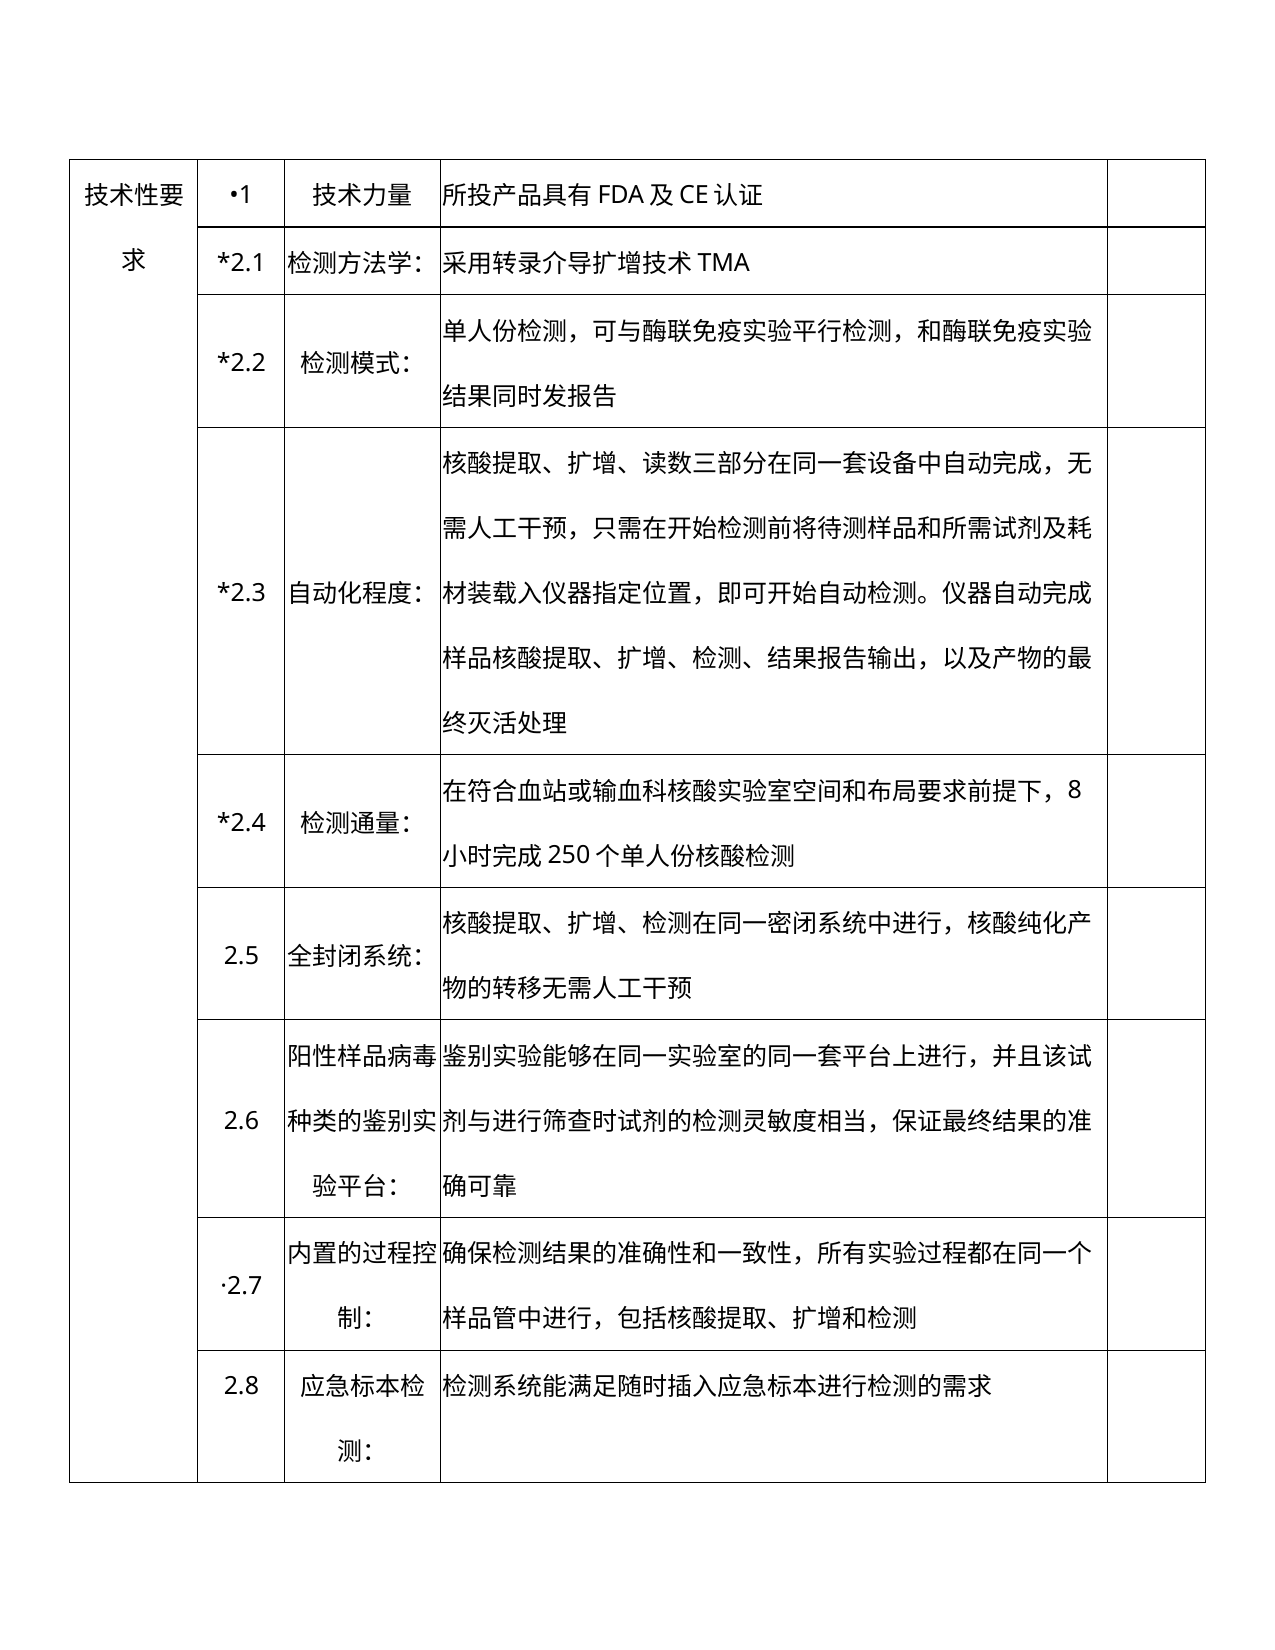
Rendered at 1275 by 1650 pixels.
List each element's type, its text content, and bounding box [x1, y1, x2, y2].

table_cell [1108, 1218, 1205, 1349]
table_cell *2.3 [198, 428, 284, 754]
table_cell 在符合血站或输血科核酸实验室空间和布局要求前提下，8小时完成250个单人份核酸检测 [441, 755, 1107, 887]
table_cell 鉴别实验能够在同一实验室的同一套平台上进行，并且该试剂与进行筛查时试剂的检测灵敏度相当，保证最终结果的准确可靠 [441, 1020, 1107, 1217]
table_cell 2.6 [198, 1020, 284, 1217]
table_cell 技术性要求 [70, 160, 197, 1482]
table_cell 采用转录介导扩增技术TMA [441, 228, 1107, 294]
table_cell *2.4 [198, 755, 284, 887]
table_cell 确保检测结果的准确性和一致性，所有实验过程都在同一个样品管中进行，包括核酸提取、扩增和检测 [441, 1218, 1107, 1349]
table_cell [1108, 1020, 1205, 1217]
table_cell 所投产品具有FDA及CE认证 [441, 160, 1107, 226]
table_cell •1 [198, 160, 284, 226]
table_cell 2.5 [198, 888, 284, 1019]
table_cell 技术力量 [285, 160, 440, 226]
table_cell 阳性样品病毒种类的鉴别实验平台： [285, 1020, 440, 1217]
table_cell [1108, 888, 1205, 1019]
table_cell [1108, 295, 1205, 427]
table_cell 检测系统能满足随时插入应急标本进行检测的需求 [441, 1351, 1107, 1482]
table_cell 内置的过程控制： [285, 1218, 440, 1349]
table_cell 自动化程度： [285, 428, 440, 754]
table_cell 检测模式： [285, 295, 440, 427]
table_cell *2.2 [198, 295, 284, 427]
table_cell 检测方法学： [285, 228, 440, 294]
table_cell 应急标本检测： [285, 1351, 440, 1482]
table_cell 核酸提取、扩增、读数三部分在同一套设备中自动完成，无需人工干预，只需在开始检测前将待测样品和所需试剂及耗材装载入仪器指定位置，即可开始自动检测。仪器自动完成样品核酸提取、扩增、检测、结果报告输出，以及产物的最终灭活处理 [441, 428, 1107, 754]
table_cell [1108, 428, 1205, 754]
table_cell ·2.7 [198, 1218, 284, 1349]
table_cell 2.8 [198, 1351, 284, 1482]
table_cell 单人份检测，可与酶联免疫实验平行检测，和酶联免疫实验结果同时发报告 [441, 295, 1107, 427]
table_cell [1108, 1351, 1205, 1482]
table_cell [1108, 228, 1205, 294]
table_cell *2.1 [198, 228, 284, 294]
table_cell 核酸提取、扩增、检测在同一密闭系统中进行，核酸纯化产物的转移无需人工干预 [441, 888, 1107, 1019]
table_cell [1108, 160, 1205, 226]
table_cell 全封闭系统： [285, 888, 440, 1019]
table_cell 检测通量： [285, 755, 440, 887]
table_cell [1108, 755, 1205, 887]
